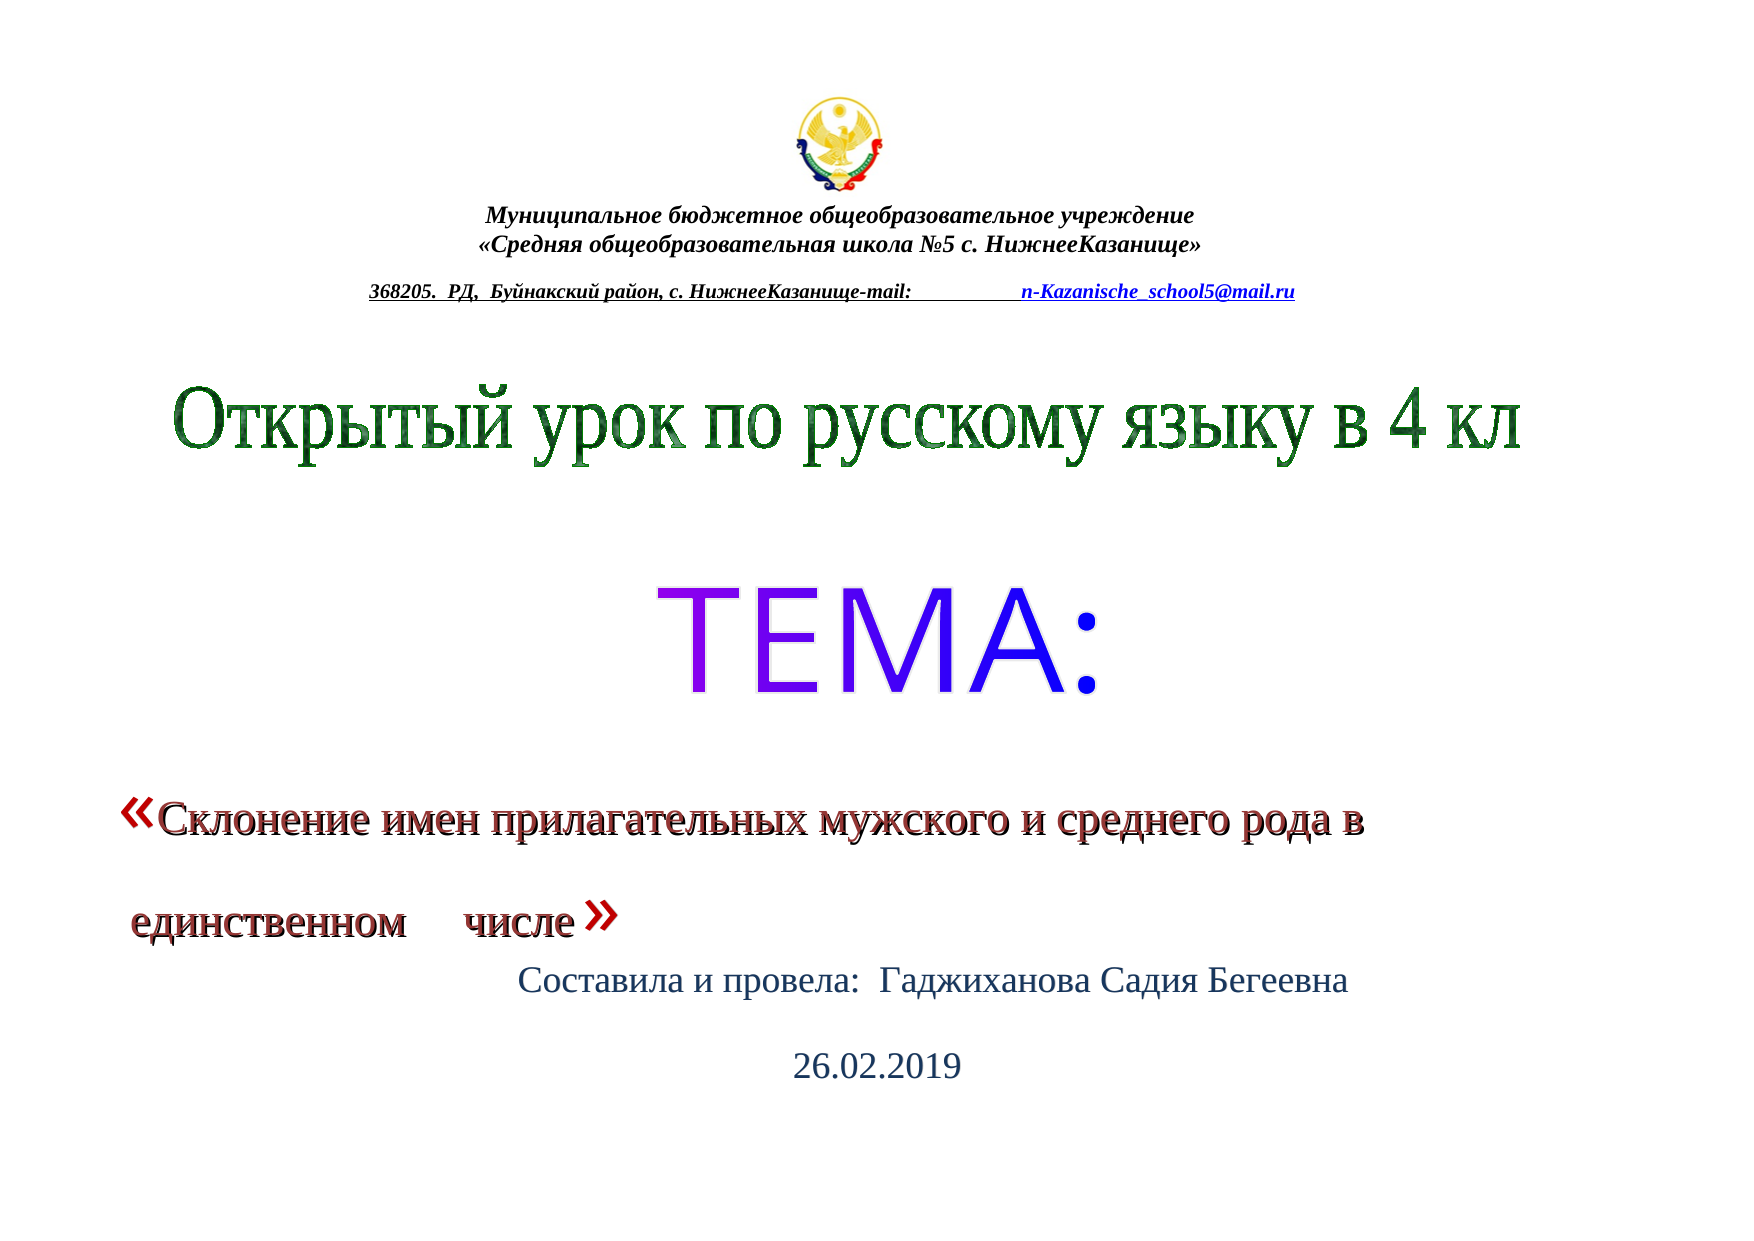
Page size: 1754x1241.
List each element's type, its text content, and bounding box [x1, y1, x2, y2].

picture [1390, 388, 1425, 447]
text 26.02.2019 [88, 1043, 1665, 1086]
picture [748, 404, 780, 448]
text «Средняя общеобразовательная школа №5 с. НижнееКазанище» [44, 229, 1636, 258]
picture [455, 406, 471, 447]
picture [769, 88, 911, 201]
picture [299, 404, 333, 466]
picture [337, 406, 369, 447]
picture [841, 406, 878, 466]
picture [474, 406, 512, 447]
picture [1241, 406, 1277, 447]
picture [1485, 406, 1520, 448]
text Муниципальное бюджетное общеобразовательное учреждение [44, 200, 1636, 229]
picture [1066, 406, 1103, 466]
picture [804, 404, 838, 466]
picture [174, 386, 224, 448]
picture [422, 406, 454, 447]
picture [1277, 406, 1313, 466]
picture [649, 406, 685, 447]
picture [948, 406, 984, 447]
picture [1018, 405, 1063, 447]
picture [534, 406, 570, 466]
picture [706, 406, 743, 447]
picture [389, 406, 419, 447]
picture [982, 404, 1014, 448]
text 368205. РД, Буйнакский район, с. НижнееКазанище-mail: n-Kazanische_school5@mail.ru [369, 279, 1636, 303]
text «Склонение имен прилагательных мужского и среднего рода в [118, 753, 1665, 855]
picture [370, 406, 386, 447]
picture [1123, 406, 1156, 447]
picture [1448, 406, 1484, 447]
picture [480, 385, 506, 397]
picture [1335, 405, 1366, 447]
picture [228, 406, 259, 447]
picture [1223, 406, 1238, 447]
picture [916, 404, 944, 448]
text Составила и провела: Гаджиханова Садия Бегеевна [118, 957, 1665, 1000]
picture [573, 404, 607, 466]
picture [612, 404, 645, 448]
text единственном числе » [118, 855, 1665, 957]
picture [1189, 406, 1220, 447]
picture [882, 404, 910, 448]
picture [262, 406, 298, 447]
picture [1160, 404, 1185, 448]
